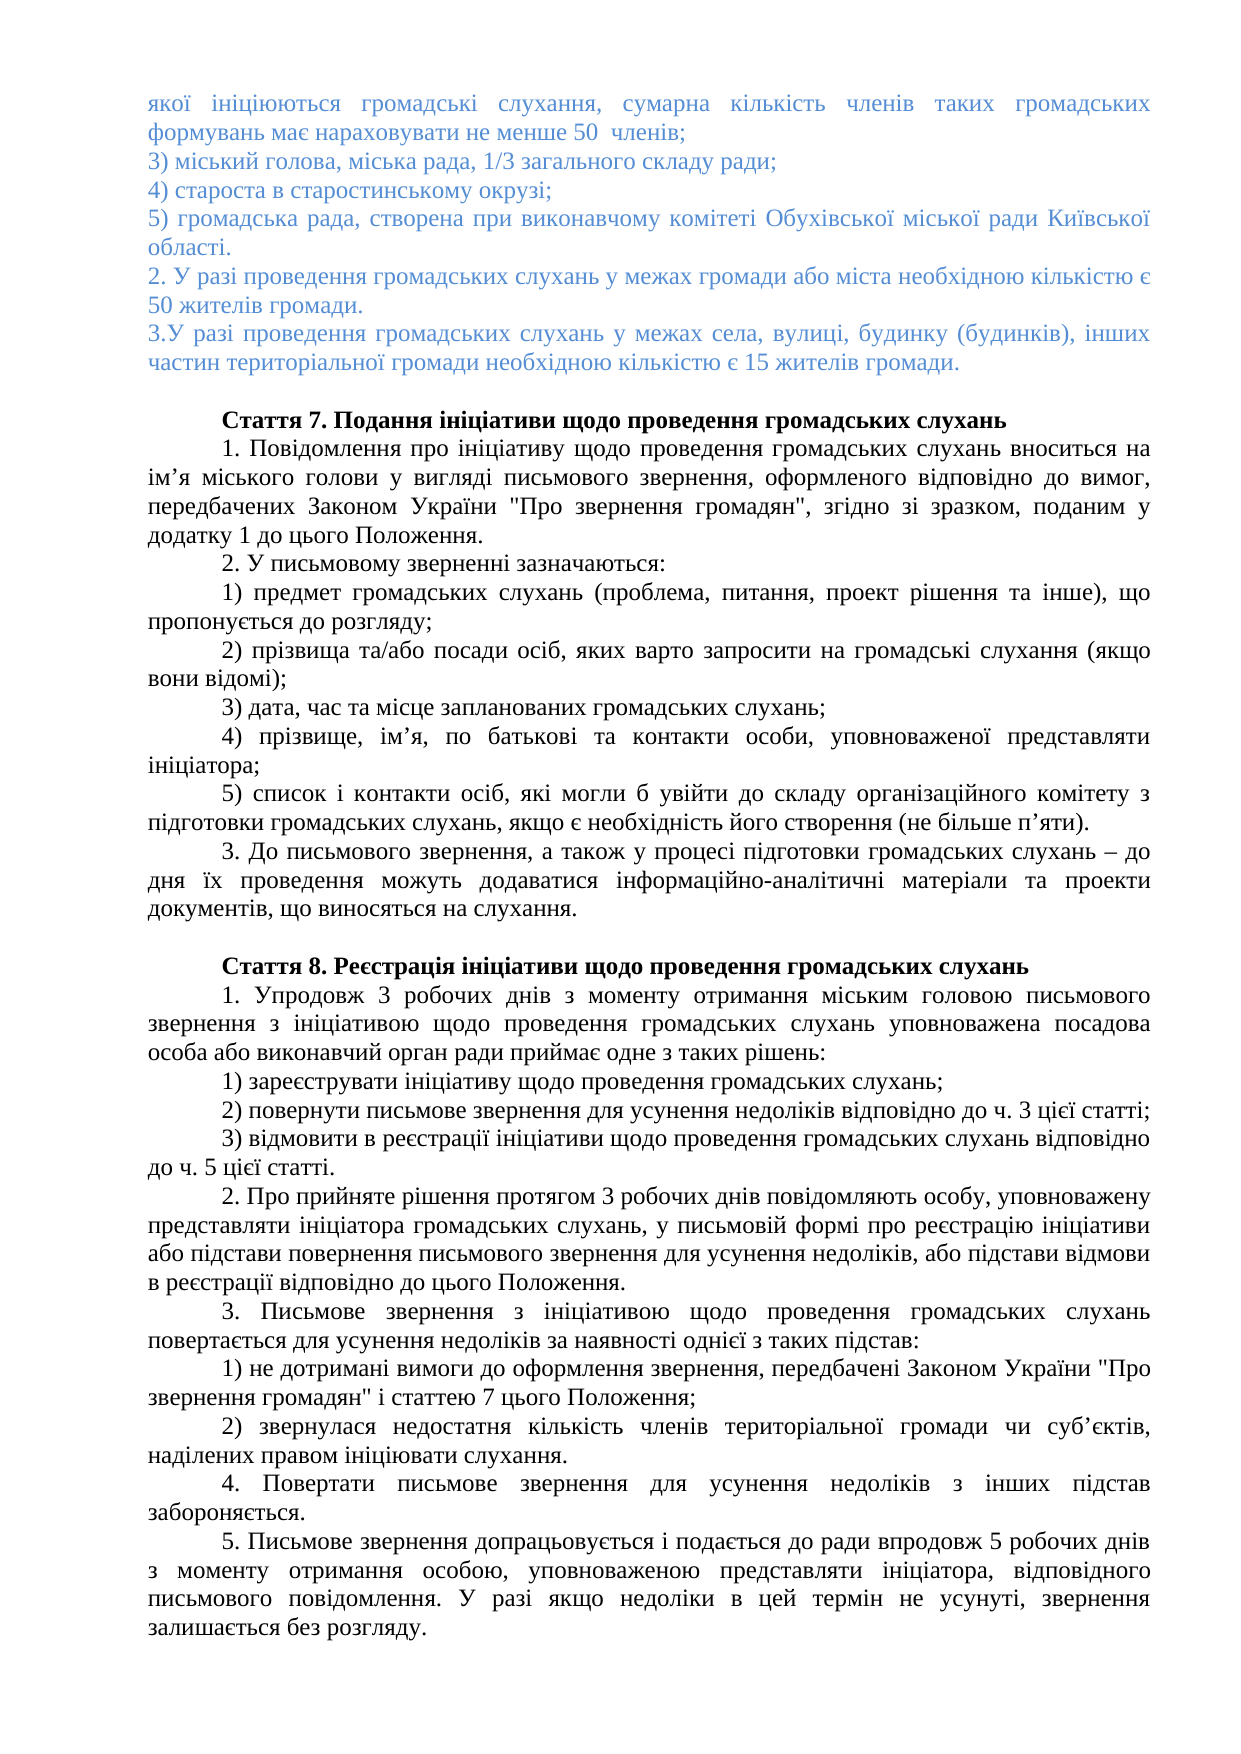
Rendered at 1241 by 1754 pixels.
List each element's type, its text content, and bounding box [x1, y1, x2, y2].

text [148, 88, 1152, 146]
text 3. Письмове звернення з ініціативою щодо проведення громадських слухань повертається для усунення недоліків за наявності однієї з таких підстав: [148, 1296, 1152, 1353]
text 5) громадська рада, створена при виконавчому комітеті Обухівської міської ради Київської області. [148, 203, 1152, 261]
text Стаття 7. Подання ініціативи щодо проведення громадських слухань [148, 405, 1152, 433]
text 2. У письмовому зверненні зазначаються: [148, 548, 1152, 577]
text 1) зареєструвати ініціативу щодо проведення громадських слухань; [148, 1066, 1152, 1095]
text 2. У разі проведення громадських слухань у межах громади або міста необхідною кількістю є 50 жителів громади. [148, 261, 1152, 318]
text 3.У разі проведення громадських слухань у межах села, вулиці, будинку (будинків), інших частин територіальної громади необхідною кількістю є 15 жителів громади. [148, 318, 1152, 376]
text 3) відмовити в реєстрації ініціативи щодо проведення громадських слухань відповідно до ч. 5 цієї статті. [148, 1123, 1152, 1181]
text 4. Повертати письмове звернення для усунення недоліків з інших підстав забороняється. [148, 1468, 1152, 1526]
text Стаття 8. Реєстрація ініціативи щодо проведення громадських слухань [148, 951, 1152, 980]
text 1) не дотримані вимоги до оформлення звернення, передбачені Законом України "Про звернення громадян" і статтею 7 цього Положення; [148, 1353, 1152, 1411]
text 5. Письмове звернення допрацьовується і подається до ради впродовж 5 робочих днів з моменту отримання особою, уповноваженою представляти ініціатора, відповідного письмового повідомлення. У разі якщо недоліки в цей термін не усунуті, звернення залишається без розгляду. [148, 1526, 1152, 1641]
text 1. Повідомлення про ініціативу щодо проведення громадських слухань вноситься на ім’я міського голови у вигляді письмового звернення, оформленого відповідно до вимог, передбачених Законом України "Про звернення громадян", згідно зі зразком, поданим у додатку 1 до цього Положення. [148, 433, 1152, 548]
text 2. Про прийняте рішення протягом 3 робочих днів повідомляють особу, уповноважену представляти ініціатора громадських слухань, у письмовій формі про реєстрацію ініціативи або підстави повернення письмового звернення для усунення недоліків, або підстави відмови в реєстрації відповідно до цього Положення. [148, 1181, 1152, 1296]
text 4) прізвище, ім’я, по батькові та контакти особи, уповноваженої представляти ініціатора; [148, 721, 1152, 778]
text 1. Упродовж 3 робочих днів з моменту отримання міським головою письмового звернення з ініціативою щодо проведення громадських слухань уповноважена посадова особа або виконавчий орган ради приймає одне з таких рішень: [148, 980, 1152, 1066]
text 2) повернути письмове звернення для усунення недоліків відповідно до ч. 3 цієї статті; [148, 1095, 1152, 1123]
text 3) дата, час та місце запланованих громадських слухань; [148, 692, 1152, 721]
text 5) список і контакти осіб, які могли б увійти до складу організаційного комітету з підготовки громадських слухань, якщо є необхідність його створення (не більше п’яти). [148, 778, 1152, 836]
text 3) міський голова, міська рада, 1/3 загального складу ради; [148, 146, 1152, 175]
text 4) староста в старостинському окрузі; [148, 175, 1152, 203]
text 2) прізвища та/або посади осіб, яких варто запросити на громадські слухання (якщо вони відомі); [148, 635, 1152, 692]
text 3. До письмового звернення, а також у процесі підготовки громадських слухань – до дня їх проведення можуть додаватися інформаційно-аналітичні матеріали та проекти документів, що виносяться на слухання. [148, 836, 1152, 922]
text 1) предмет громадських слухань (проблема, питання, проект рішення та інше), що пропонується до розгляду; [148, 577, 1152, 635]
text 2) звернулася недостатня кількість членів територіальної громади чи суб’єктів, наділених правом ініціювати слухання. [148, 1411, 1152, 1468]
